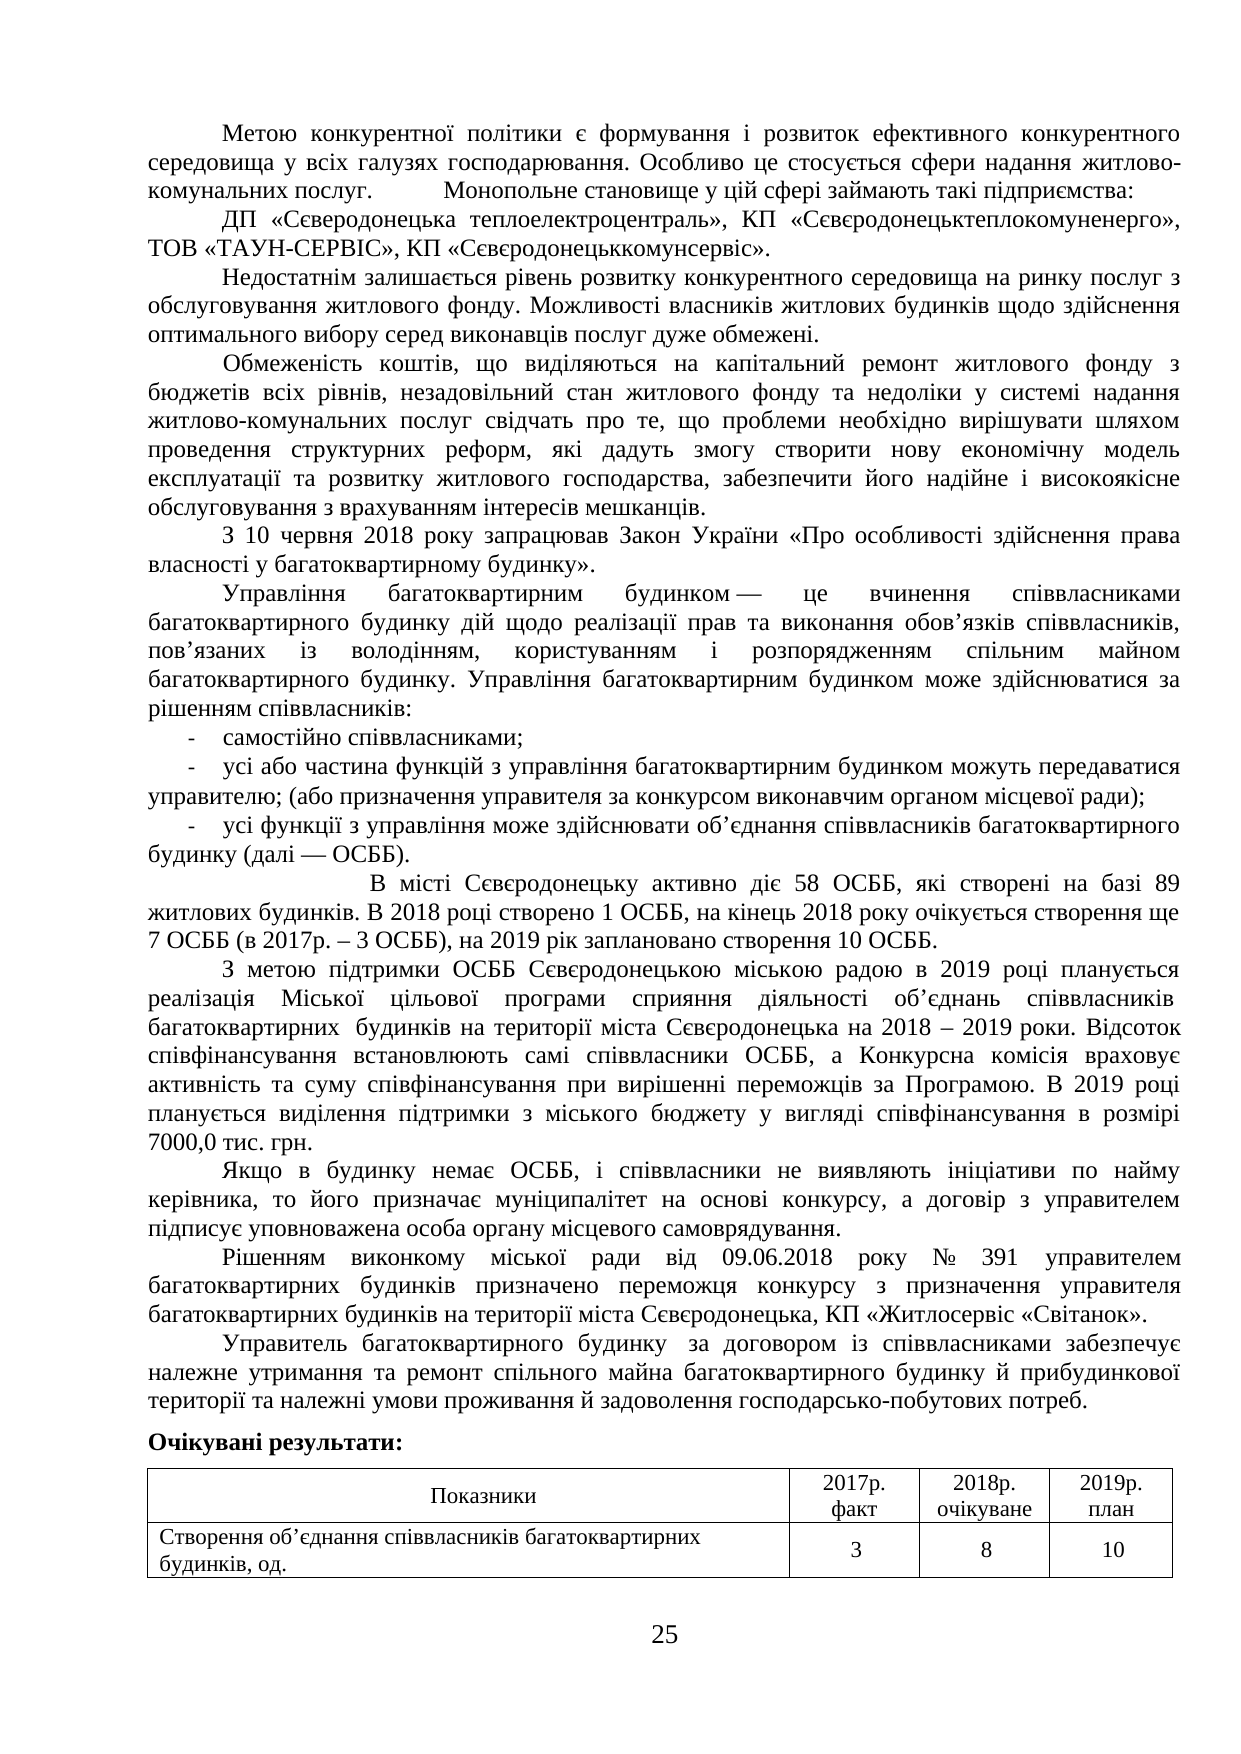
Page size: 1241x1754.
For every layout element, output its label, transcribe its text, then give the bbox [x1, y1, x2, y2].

text З 10 червня 2018 року запрацював Закон України «Про особливості здійснення права власності у багатоквартирному будинку». [148, 521, 1181, 578]
text Обмеженість коштів, що виділяються на капітальний ремонт житлового фонду з бюджетів всіх рівнів, незадовільний стан житлового фонду та недоліки у системі надання житлово-комунальних послуг свідчать про те, що проблеми необхідно вирішувати шляхом проведення структурних реформ, які дадуть змогу створити нову економічну модель експлуатації та розвитку житлового господарства, забезпечити його надійне і високоякісне обслуговування з врахуванням інтересів мешканців. [148, 348, 1181, 521]
table_header Показники [148, 1469, 789, 1522]
table_cell 3 [790, 1523, 919, 1577]
list усі функції з управління може здійснювати об’єднання співвласників багатоквартирного будинку (далі — ОСББ). [148, 810, 1181, 868]
table_header 2019р. план [1050, 1469, 1172, 1522]
text ДП «Сєверодонецька теплоелектроцентраль», КП «Сєвєродонецьктеплокомуненерго», ТОВ «ТАУН-СЕРВІС», КП «Сєвєродонецьккомунсервіс». [148, 204, 1181, 262]
text З метою підтримки ОСББ Сєвєродонецькою міською радою в 2019 році планується реалізація Міської цільової програми сприяння діяльності об’єднань співвласників багатоквартирних будинків на території міста Сєвєродонецька на 2018 – 2019 роки. Відсоток співфінансування встановлюють самі співвласники ОСББ, а Конкурсна комісія враховує активність та суму співфінансування при вирішенні переможців за Програмою. В 2019 році планується виділення підтримки з міського бюджету у вигляді співфінансування в розмірі 7000,0 тис. грн. [148, 954, 1181, 1156]
table_cell 10 [1050, 1523, 1172, 1577]
table_cell 8 [920, 1523, 1049, 1577]
table_header 2017р. факт [790, 1469, 919, 1522]
text Якщо в будинку немає ОСББ, і співвласники не виявляють ініціативи по найму керівника, то його призначає муніципалітет на основі конкурсу, а договір з управителем підписує уповноважена особа органу місцевого самоврядування. [148, 1156, 1181, 1242]
table_cell Створення об’єднання співвласників багатоквартирних будинків, од. [148, 1523, 789, 1577]
text Очікувані результати: [148, 1427, 1181, 1456]
text Рішенням виконкому міської ради від 09.06.2018 року № 391 управителем багатоквартирних будинків призначено переможця конкурсу з призначення управителя багатоквартирних будинків на території міста Сєвєродонецька, КП «Житлосервіс «Світанок». [148, 1242, 1181, 1328]
text Управитель багатоквартирного будинку за договором із співвласниками забезпечує належне утримання та ремонт спільного майна багатоквартирного будинку й прибудинкової території та належні умови проживання й задоволення господарсько-побутових потреб. [148, 1328, 1181, 1414]
text Метою конкурентної політики є формування і розвиток ефективного конкурентного середовища у всіх галузях господарювання. Особливо це стосується сфери надання житлово-комунальних послуг. Монопольне становище у цій сфері займають такі підприємства: [148, 118, 1181, 204]
table_header 2018р. очікуване [920, 1469, 1049, 1522]
list самостійно співвласниками; [185, 722, 1181, 751]
text Управління багатоквартирним будинком — це вчинення співвласниками багатоквартирного будинку дій щодо реалізації прав та виконання обов’язків співвласників, пов’язаних із володінням, користуванням і розпорядженням спільним майном багатоквартирного будинку. Управління багатоквартирним будинком може здійснюватися за рішенням співвласників: [148, 578, 1181, 722]
text Недостатнім залишається рівень розвитку конкурентного середовища на ринку послуг з обслуговування житлового фонду. Можливості власників житлових будинків щодо здійснення оптимального вибору серед виконавців послуг дуже обмежені. [148, 262, 1181, 348]
text В місті Сєвєродонецьку активно діє 58 ОСББ, які створені на базі 89 житлових будинків. В 2018 році створено 1 ОСББ, на кінець 2018 року очікується створення ще 7 ОСББ (в 2017р. – 3 ОСББ), на 2019 рік заплановано створення 10 ОСББ. [148, 868, 1181, 954]
list усі або частина функцій з управління багатоквартирним будинком можуть передаватися управителю; (або призначення управителя за конкурсом виконавчим органом місцевої ради); [148, 751, 1181, 810]
